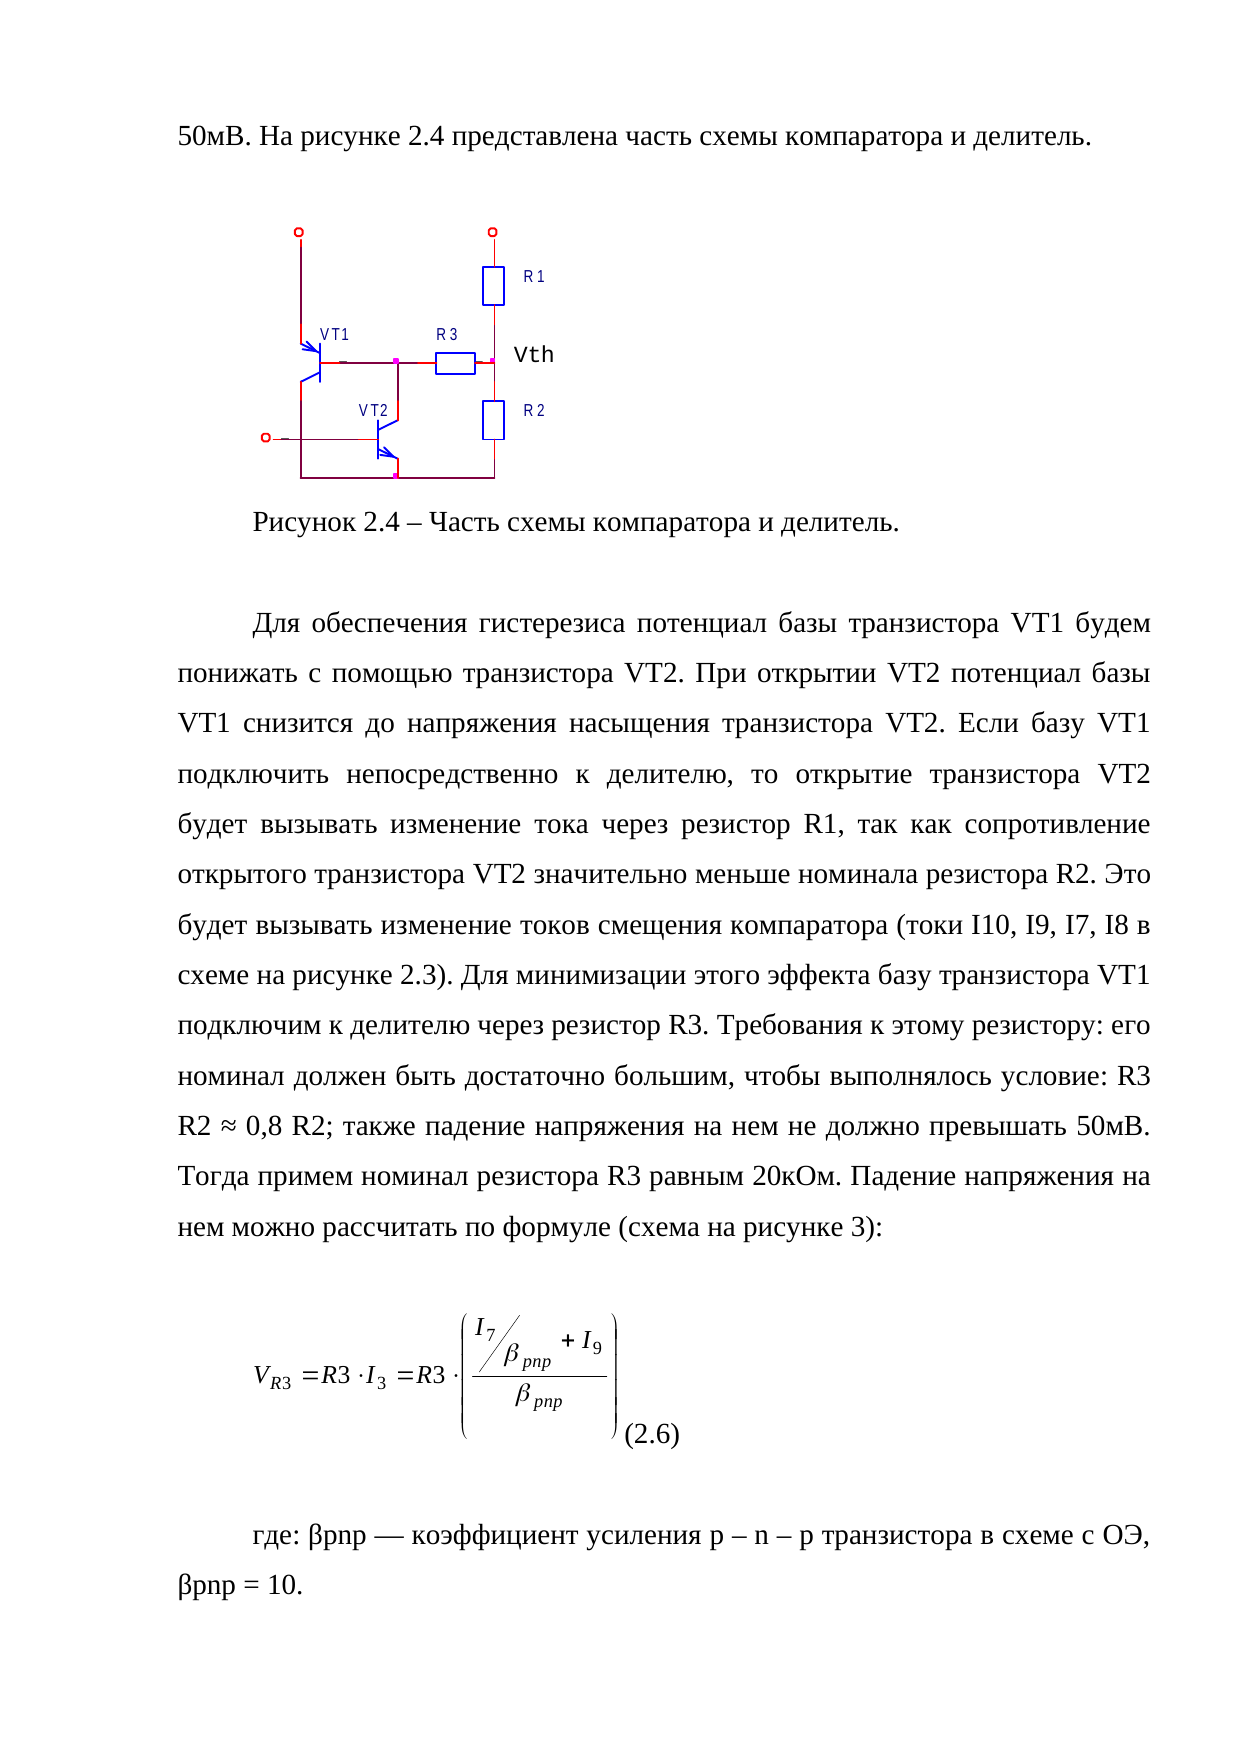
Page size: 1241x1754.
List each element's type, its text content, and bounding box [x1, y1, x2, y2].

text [177, 118, 1152, 152]
text (2.6) [177, 1309, 1152, 1450]
text Для обеспечения гистерезиса потенциал базы транзистора VТ1 будем понижать с помощью транзистора VТ2. При открытии VТ2 потенциал базы VТ1 снизится до напряжения насыщения транзистора VТ2. Если базу VТ1 подключить непосредственно к делителю, то открытие транзистора VТ2 будет вызывать изменение тока через резистор R1, так как сопротивление открытого транзистора VТ2 значительно меньше номинала резистора R2. Это будет вызывать изменение токов смещения компаратора (токи I10, I9, I7, I8 в схеме на рисунке 2.3). Для минимизации этого эффекта базу транзистора VТ1 подключим к делителю через резистор R3. Требования к этому резистору: его номинал должен быть достаточно большим, чтобы выполнялось условие: R3 R2 ≈ 0,8 R2; также падение напряжения на нем не должно превышать 50мВ. Тогда примем номинал резистора R3 равным 20кОм. Падение напряжения на нем можно рассчитать по формуле (схема на рисунке 3): [177, 605, 1152, 1242]
text где: βpnp — коэффициент усиления p – n – p транзистора в схеме с ОЭ, βpnp = 10. [177, 1517, 1152, 1601]
text Рисунок 2.4 – Часть схемы компаратора и делитель. [177, 504, 1152, 538]
